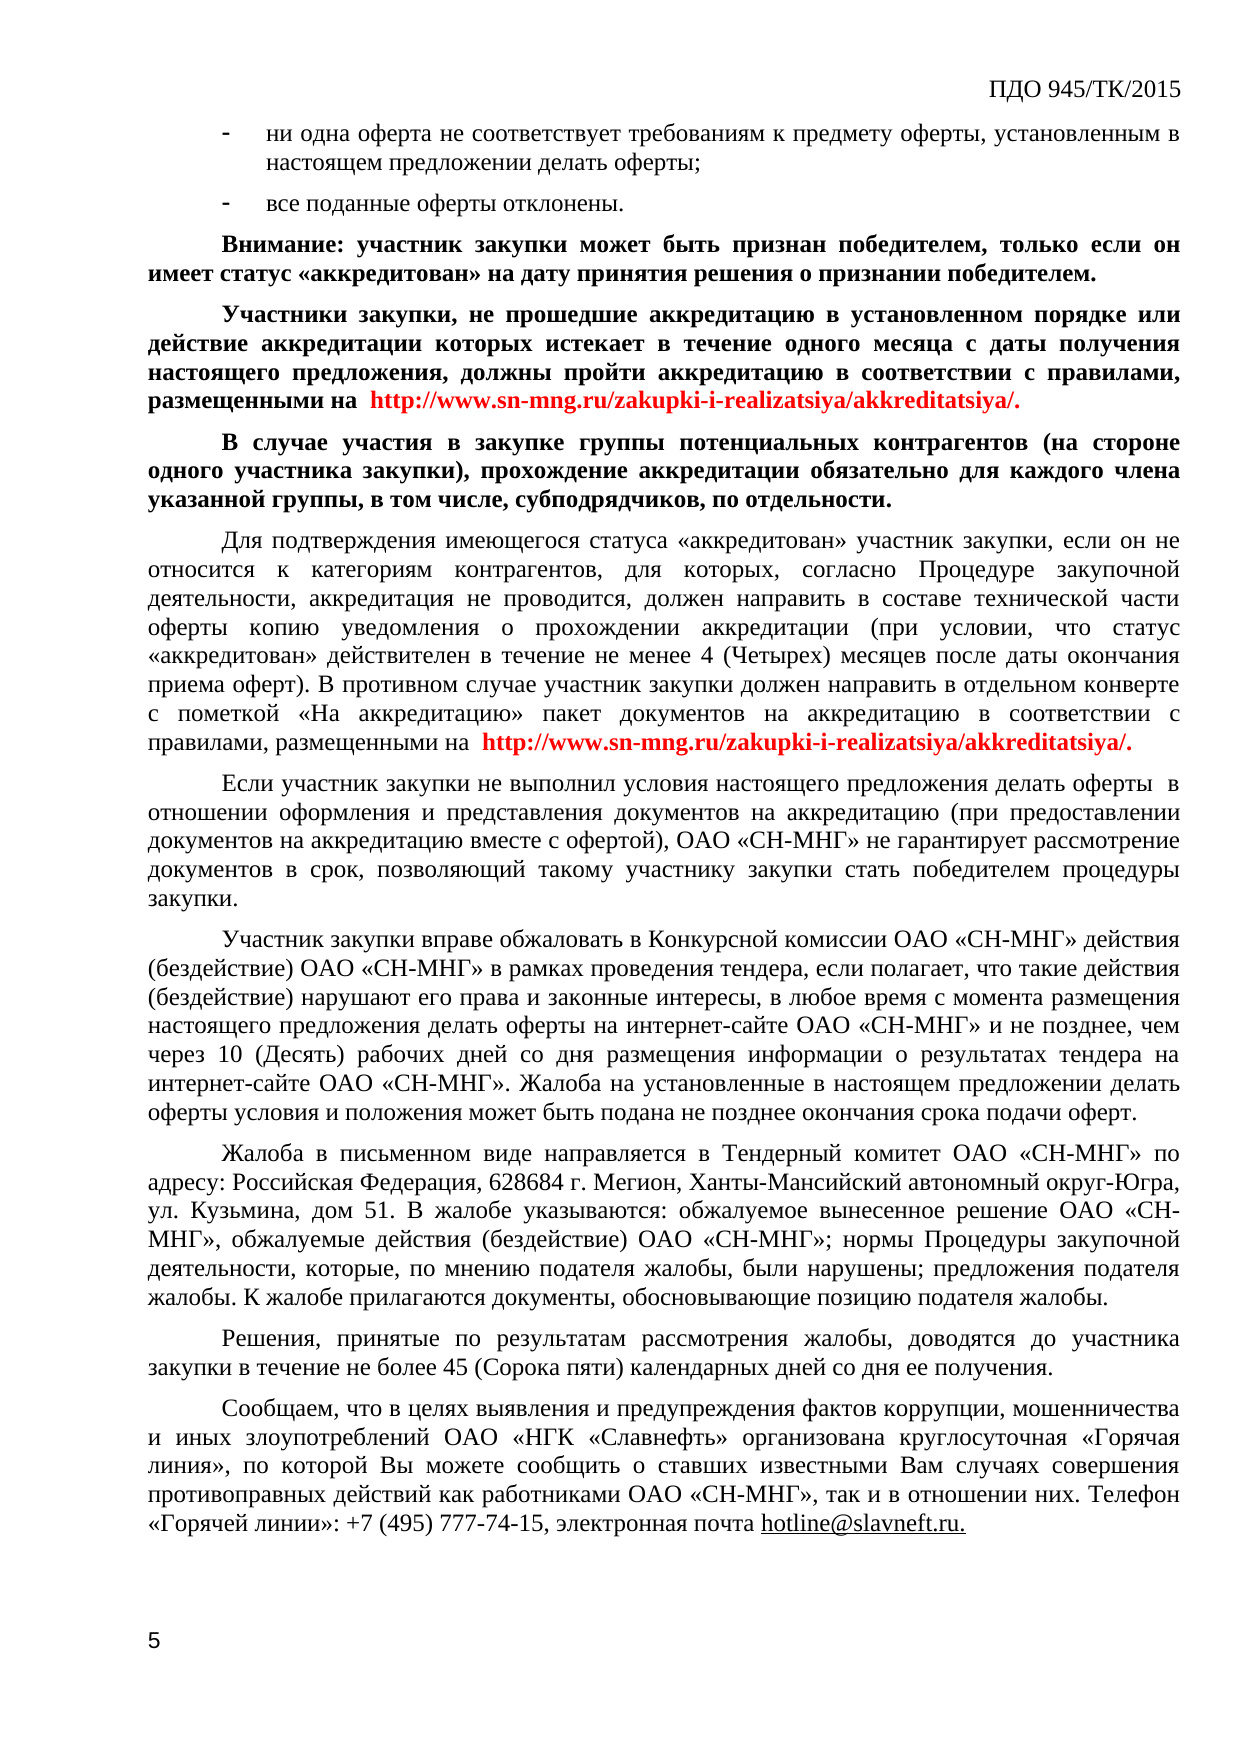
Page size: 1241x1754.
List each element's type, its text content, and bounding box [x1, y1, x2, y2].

text Сообщаем, что в целях выявления и предупреждения фактов коррупции, мошенничества и иных злоупотреблений ОАО «НГК «Славнефть» организована круглосуточная «Горячая линия», по которой Вы можете сообщить о ставших известными Вам случаях совершения противоправных действий как работниками ОАО «СН-МНГ», так и в отношении них. Телефон «Горячей линии»: +7 (495) 777-74-15, электронная почта hotline@slavneft.ru. [148, 1393, 1181, 1537]
list ни одна оферта не соответствует требованиям к предмету оферты, установленным в настоящем предложении делать оферты; [222, 118, 1181, 176]
text Решения, принятые по результатам рассмотрения жалобы, доводятся до участника закупки в течение не более 45 (Сорока пяти) календарных дней со дня ее получения. [148, 1323, 1181, 1381]
text Жалоба в письменном виде направляется в Тендерный комитет ОАО «СН-МНГ» по адресу: Российская Федерация, 628684 г. Мегион, Ханты-Мансийский автономный округ-Югра, ул. Кузьмина, дом 51. В жалобе указываются: обжалуемое вынесенное решение ОАО «СН-МНГ», обжалуемые действия (бездействие) ОАО «СН-МНГ»; нормы Процедуры закупочной деятельности, которые, по мнению подателя жалобы, были нарушены; предложения подателя жалобы. К жалобе прилагаются документы, обосновывающие позицию подателя жалобы. [148, 1138, 1181, 1311]
text Если участник закупки не выполнил условия настоящего предложения делать оферты в отношении оформления и представления документов на аккредитацию (при предоставлении документов на аккредитацию вместе с офертой), ОАО «СН-МНГ» не гарантирует рассмотрение документов в срок, позволяющий такому участнику закупки стать победителем процедуры закупки. [148, 768, 1181, 912]
text Внимание: участник закупки может быть признан победителем, только если он имеет статус «аккредитован» на дату принятия решения о признании победителем. [148, 229, 1181, 287]
list все поданные оферты отклонены. [222, 188, 1181, 217]
text В случае участия в закупке группы потенциальных контрагентов (на стороне одного участника закупки), прохождение аккредитации обязательно для каждого члена указанной группы, в том числе, субподрядчиков, по отдельности. [148, 427, 1181, 513]
text Для подтверждения имеющегося статуса «аккредитован» участник закупки, если он не относится к категориям контрагентов, для которых, согласно Процедуре закупочной деятельности, аккредитация не проводится, должен направить в составе технической части оферты копию уведомления о прохождении аккредитации (при условии, что статус «аккредитован» действителен в течение не менее 4 (Четырех) месяцев после даты окончания приема оферт). В противном случае участник закупки должен направить в отдельном конверте с пометкой «На аккредитацию» пакет документов на аккредитацию в соответствии с правилами, размещенными на http://www.sn-mng.ru/zakupki-i-realizatsiya/akkreditatsiya/. [148, 526, 1181, 756]
text Участники закупки, не прошедшие аккредитацию в установленном порядке или действие аккредитации которых истекает в течение одного месяца с даты получения настоящего предложения, должны пройти аккредитацию в соответствии с правилами, размещенными на http://www.sn-mng.ru/zakupki-i-realizatsiya/akkreditatsiya/. [148, 299, 1181, 414]
text Участник закупки вправе обжаловать в Конкурсной комиссии ОАО «СН-МНГ» действия (бездействие) ОАО «СН-МНГ» в рамках проведения тендера, если полагает, что такие действия (бездействие) нарушают его права и законные интересы, в любое время с момента размещения настоящего предложения делать оферты на интернет-сайте ОАО «СН-МНГ» и не позднее, чем через 10 (Десять) рабочих дней со дня размещения информации о результатах тендера на интернет-сайте ОАО «СН-МНГ». Жалоба на установленные в настоящем предложении делать оферты условия и положения может быть подана не позднее окончания срока подачи оферт. [148, 924, 1181, 1126]
